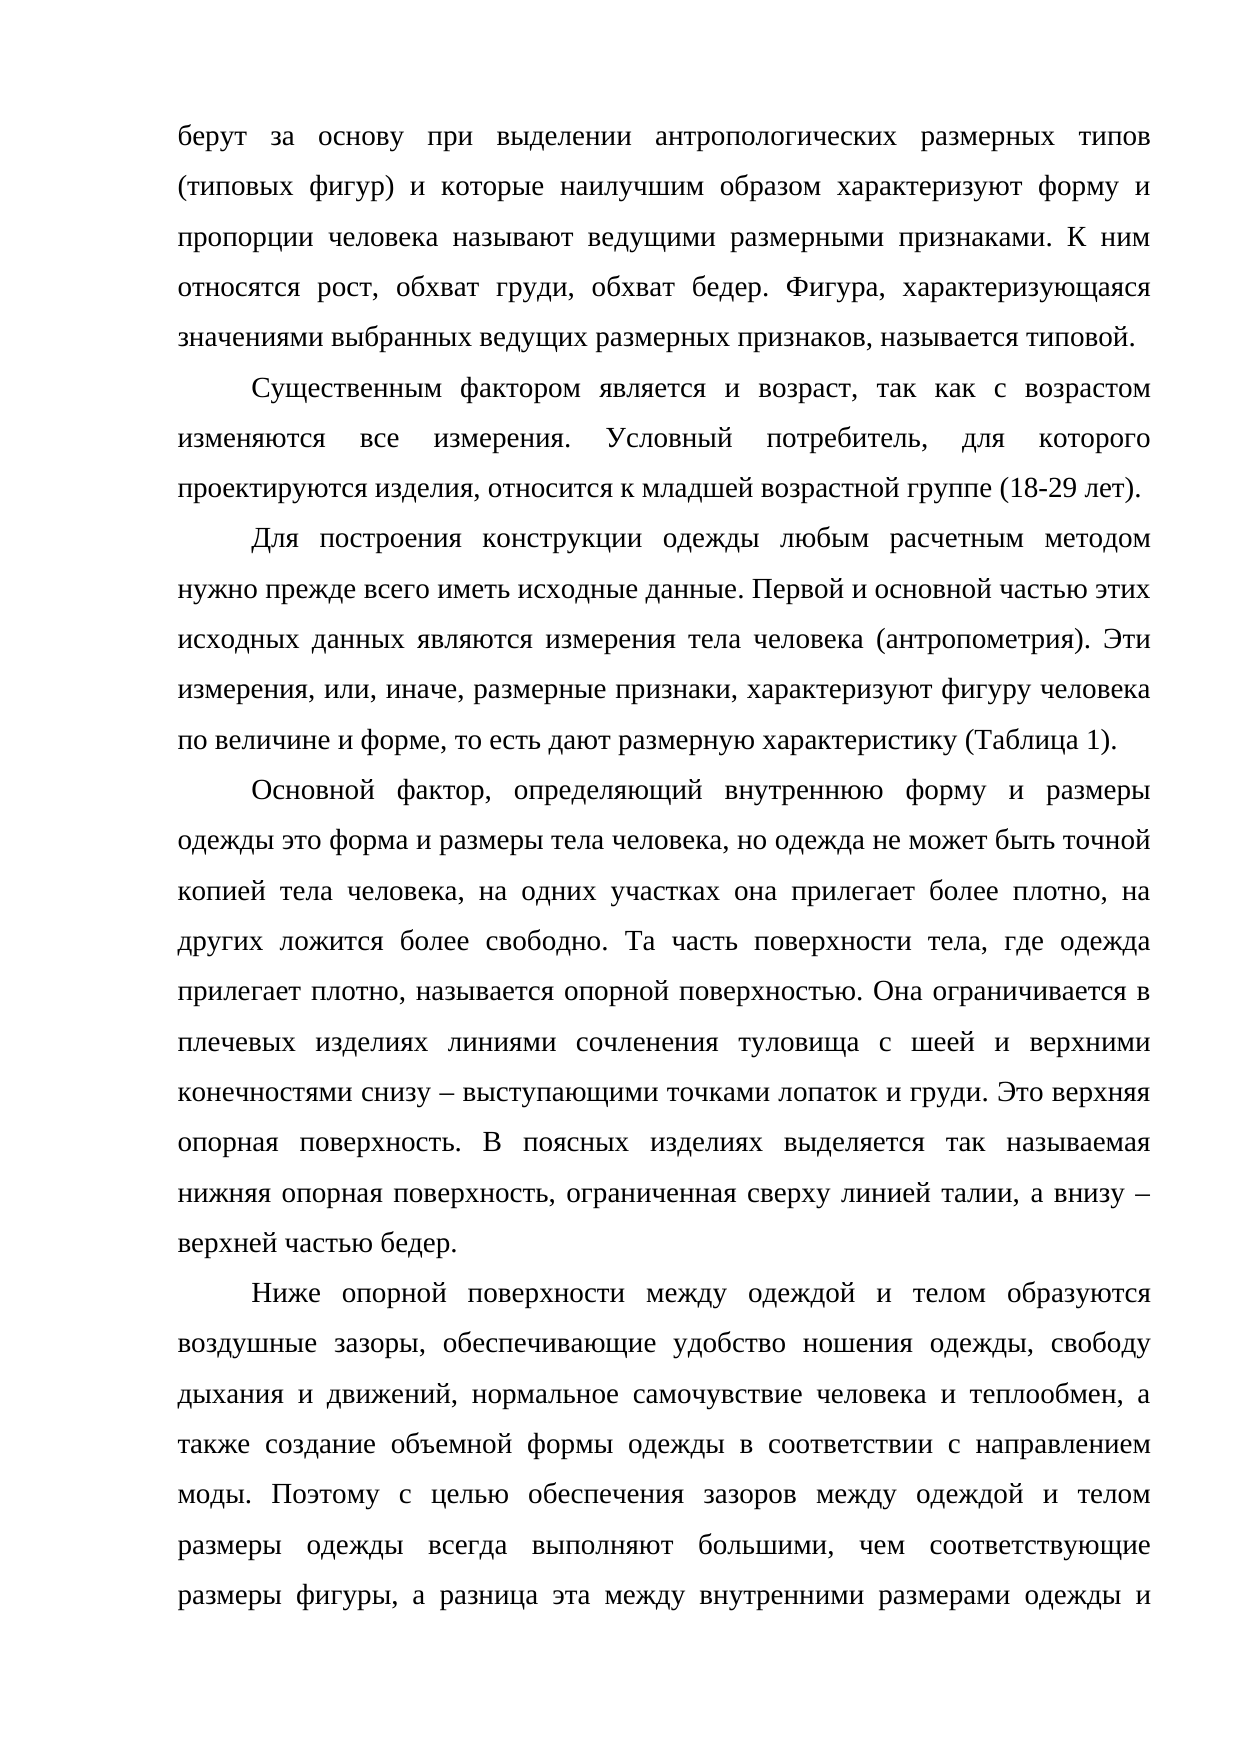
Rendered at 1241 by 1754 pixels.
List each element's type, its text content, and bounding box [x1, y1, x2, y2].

text Основной фактор, определяющий внутреннюю форму и размеры одежды это форма и размеры тела человека, но одежда не может быть точной копией тела человека, на одних участках она прилегает более плотно, на других ложится более свободно. Та часть поверхности тела, где одежда прилегает плотно, называется опорной поверхностью. Она ограничивается в плечевых изделиях линиями сочленения туловища с шеей и верхними конечностями снизу – выступающими точками лопаток и груди. Это верхняя опорная поверхность. В поясных изделиях выделяется так называемая нижняя опорная поверхность, ограниченная сверху линией талии, а внизу – верхней частью бедер. [177, 772, 1152, 1258]
text Существенным фактором является и возраст, так как с возрастом изменяются все измерения. Условный потребитель, для которого проектируются изделия, относится к младшей возрастной группе (18-29 лет). [177, 370, 1152, 504]
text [177, 118, 1152, 353]
text Для построения конструкции одежды любым расчетным методом нужно прежде всего иметь исходные данные. Первой и основной частью этих исходных данных являются измерения тела человека (антропометрия). Эти измерения, или, иначе, размерные признаки, характеризуют фигуру человека по величине и форме, то есть дают размерную характеристику (Таблица 1). [177, 521, 1152, 755]
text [177, 1275, 1152, 1611]
